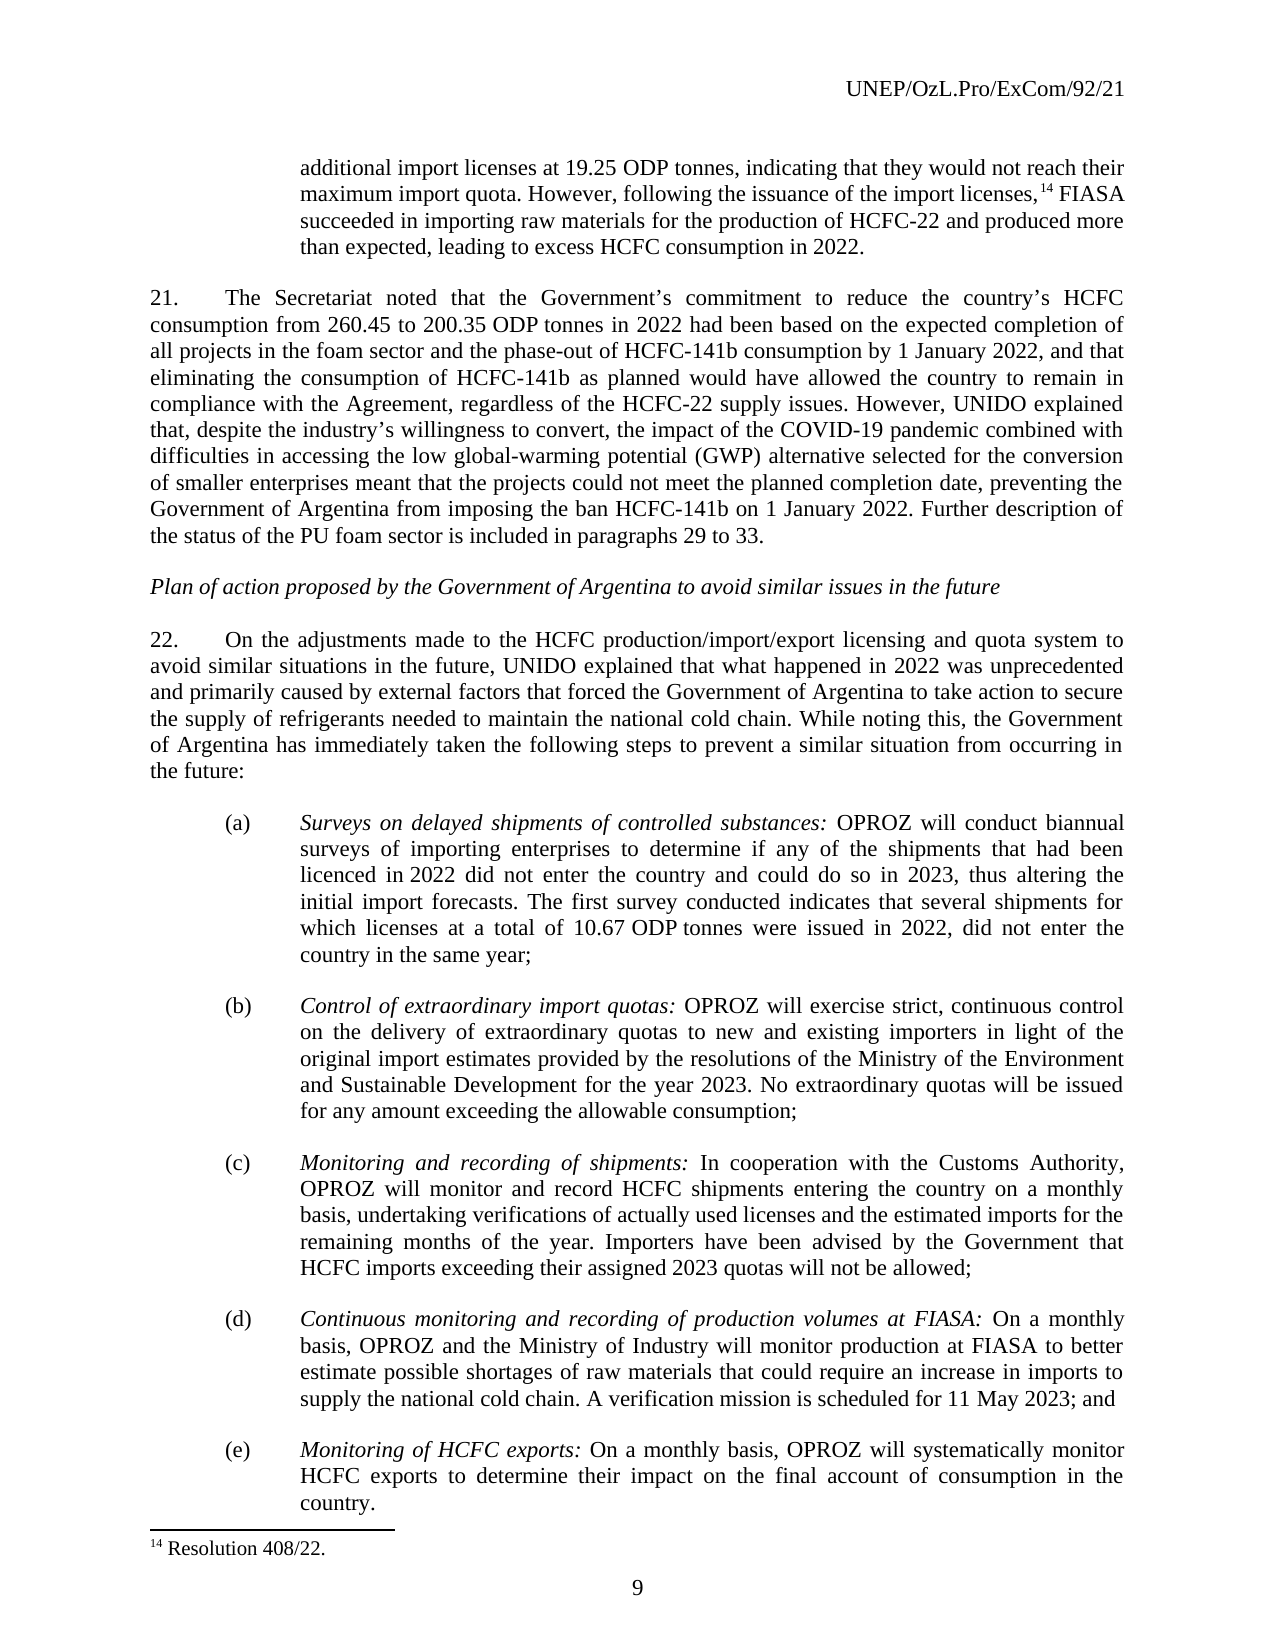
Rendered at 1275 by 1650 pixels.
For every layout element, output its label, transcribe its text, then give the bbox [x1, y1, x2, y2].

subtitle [225, 154, 1125, 259]
subtitle On the adjustments made to the HCFC production/import/export licensing and quota system to avoid similar situations in the future, UNIDO explained that what happened in 2022 was unprecedented and primarily caused by external factors that forced the Government of Argentina to take action to secure the supply of refrigerants needed to maintain the national cold chain. While noting this, the Government of Argentina has immediately taken the following steps to prevent a similar situation from occurring in the future: [150, 626, 1125, 784]
subtitle Continuous monitoring and recording of production volumes at FIASA: On a monthly basis, OPROZ and the Ministry of Industry will monitor production at FIASA to better estimate possible shortages of raw materials that could require an increase in imports to supply the national cold chain. A verification mission is scheduled for 11 May 2023; and [225, 1306, 1125, 1411]
subtitle The Secretariat noted that the Government’s commitment to reduce the country’s HCFC consumption from 260.45 to 200.35 ODP tonnes in 2022 had been based on the expected completion of all projects in the foam sector and the phase-out of HCFC-141b consumption by 1 January 2022, and that eliminating the consumption of HCFC-141b as planned would have allowed the country to remain in compliance with the Agreement, regardless of the HCFC-22 supply issues. However, UNIDO explained that, despite the industry’s willingness to convert, the impact of the COVID-19 pandemic combined with difficulties in accessing the low global-warming potential (GWP) alternative selected for the conversion of smaller enterprises meant that the projects could not meet the planned completion date, preventing the Government of Argentina from imposing the ban HCFC-141b on 1 January 2022. Further description of the status of the PU foam sector is included in paragraphs 29 to 33. [150, 284, 1125, 548]
subtitle Monitoring and recording of shipments: In cooperation with the Customs Authority, OPROZ will monitor and record HCFC shipments entering the country on a monthly basis, undertaking verifications of actually used licenses and the estimated imports for the remaining months of the year. Importers have been advised by the Government that HCFC imports exceeding their assigned 2023 quotas will not be allowed; [225, 1149, 1125, 1281]
subtitle Monitoring of HCFC exports: On a monthly basis, OPROZ will systematically monitor HCFC exports to determine their impact on the final account of consumption in the country. [225, 1436, 1125, 1515]
subtitle Control of extraordinary import quotas: OPROZ will exercise strict, continuous control on the delivery of extraordinary quotas to new and existing importers in light of the original import estimates provided by the resolutions of the Ministry of the Environment and Sustainable Development for the year 2023. No extraordinary quotas will be issued for any amount exceeding the allowable consumption; [225, 992, 1125, 1124]
text Plan of action proposed by the Government of Argentina to avoid similar issues in the future [150, 573, 1125, 599]
subtitle Surveys on delayed shipments of controlled substances: OPROZ will conduct biannual surveys of importing enterprises to determine if any of the shipments that had been licenced in 2022 did not enter the country and could do so in 2023, thus altering the initial import forecasts. The first survey conducted indicates that several shipments for which licenses at a total of 10.67 ODP tonnes were issued in 2022, did not enter the country in the same year; [225, 809, 1125, 967]
